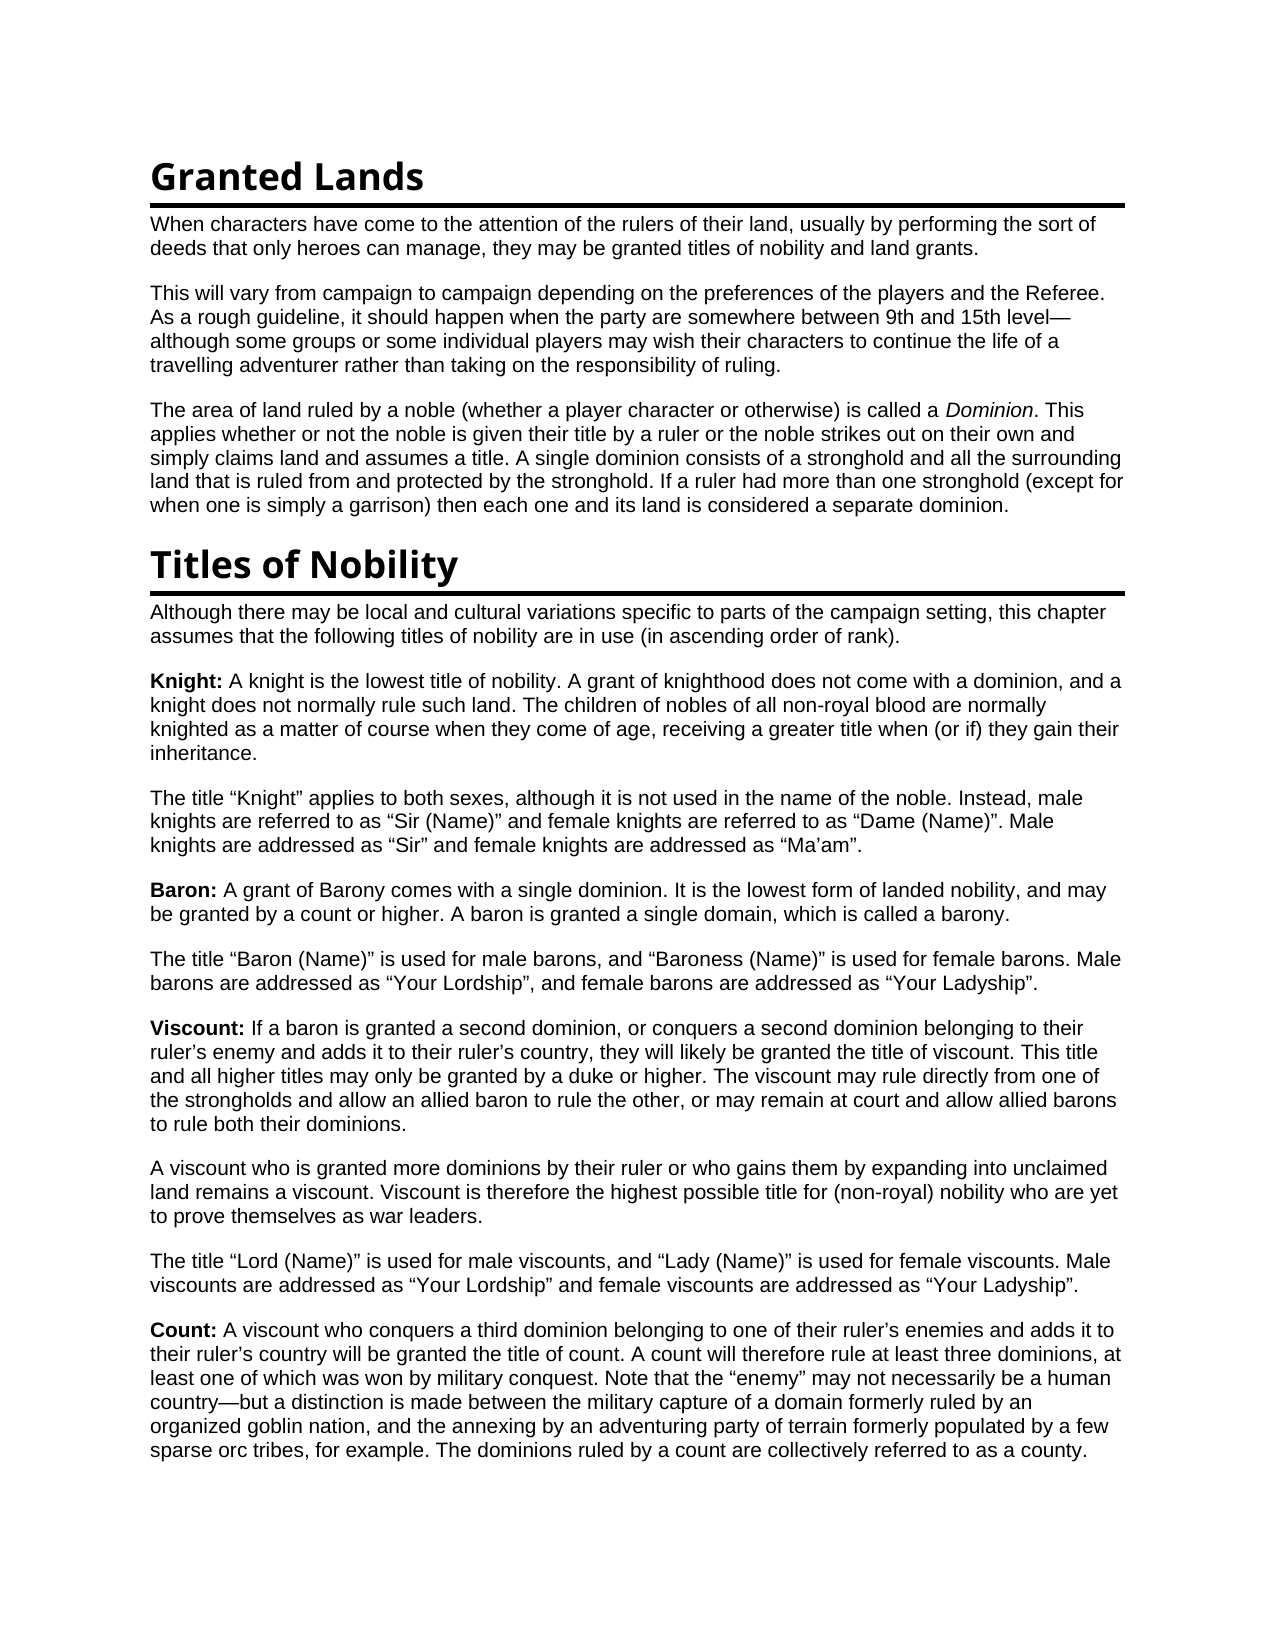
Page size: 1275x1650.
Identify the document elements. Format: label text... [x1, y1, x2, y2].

text Baron: A grant of Barony comes with a single dominion. It is the lowest form of landed nobility, and may be granted by a count or higher. A baron is granted a single domain, which is called a barony. [150, 878, 1125, 926]
text Knight: A knight is the lowest title of nobility. A grant of knighthood does not come with a dominion, and a knight does not normally rule such land. The children of nobles of all non-royal blood are normally knighted as a matter of course when they come of age, receiving a greater title when (or if) they gain their inheritance. [150, 669, 1125, 764]
text A viscount who is granted more dominions by their ruler or who gains them by expanding into unclaimed land remains a viscount. Viscount is therefore the highest possible title for (non-royal) nobility who are yet to prove themselves as war leaders. [150, 1156, 1125, 1228]
text Viscount: If a baron is granted a second dominion, or conquers a second dominion belonging to their ruler’s enemy and adds it to their ruler’s country, they will likely be granted the title of viscount. This title and all higher titles may only be granted by a duke or higher. The viscount may rule directly from one of the strongholds and allow an allied baron to rule the other, or may remain at court and allow allied barons to rule both their dominions. [150, 1016, 1125, 1135]
text The title “Lord (Name)” is used for male viscounts, and “Lady (Name)” is used for female viscounts. Male viscounts are addressed as “Your Lordship” and female viscounts are addressed as “Your Ladyship”. [150, 1249, 1125, 1297]
text The area of land ruled by a noble (whether a player character or otherwise) is called a Dominion. This applies whether or not the noble is given their title by a ruler or the noble strikes out on their own and simply claims land and assumes a title. A single dominion consists of a stronghold and all the surrounding land that is ruled from and protected by the stronghold. If a ruler had more than one stronghold (except for when one is simply a garrison) then each one and its land is considered a separate dominion. [150, 397, 1125, 517]
text The title “Baron (Name)” is used for male barons, and “Baroness (Name)” is used for female barons. Male barons are addressed as “Your Lordship”, and female barons are addressed as “Your Ladyship”. [150, 947, 1125, 995]
text When characters have come to the attention of the rulers of their land, usually by performing the sort of deeds that only heroes can manage, they may be granted titles of nobility and land grants. [150, 212, 1125, 260]
text The title “Knight” applies to both sexes, although it is not used in the name of the noble. Instead, male knights are referred to as “Sir (Name)” and female knights are referred to as “Dame (Name)”. Male knights are addressed as “Sir” and female knights are addressed as “Ma’am”. [150, 785, 1125, 857]
text Although there may be local and cultural variations specific to parts of the campaign setting, this chapter assumes that the following titles of nobility are in use (in ascending order of rank). [150, 600, 1125, 648]
subtitle Titles of Nobility [150, 538, 1125, 591]
text Count: A viscount who conquers a third dominion belonging to one of their ruler’s enemies and adds it to their ruler’s country will be granted the title of count. A count will therefore rule at least three dominions, at least one of which was won by military conquest. Note that the “enemy” may not necessarily be a human country—but a distinction is made between the military capture of a domain formerly ruled by an organized goblin nation, and the annexing by an adventuring party of terrain formerly populated by a few sparse orc tribes, for example. The dominions ruled by a count are collectively referred to as a county. [150, 1318, 1125, 1461]
subtitle Granted Lands [150, 150, 1125, 203]
text This will vary from campaign to campaign depending on the preferences of the players and the Referee. As a rough guideline, it should happen when the party are somewhere between 9th and 15th level—although some groups or some individual players may wish their characters to continue the life of a travelling adventurer rather than taking on the responsibility of ruling. [150, 281, 1125, 377]
